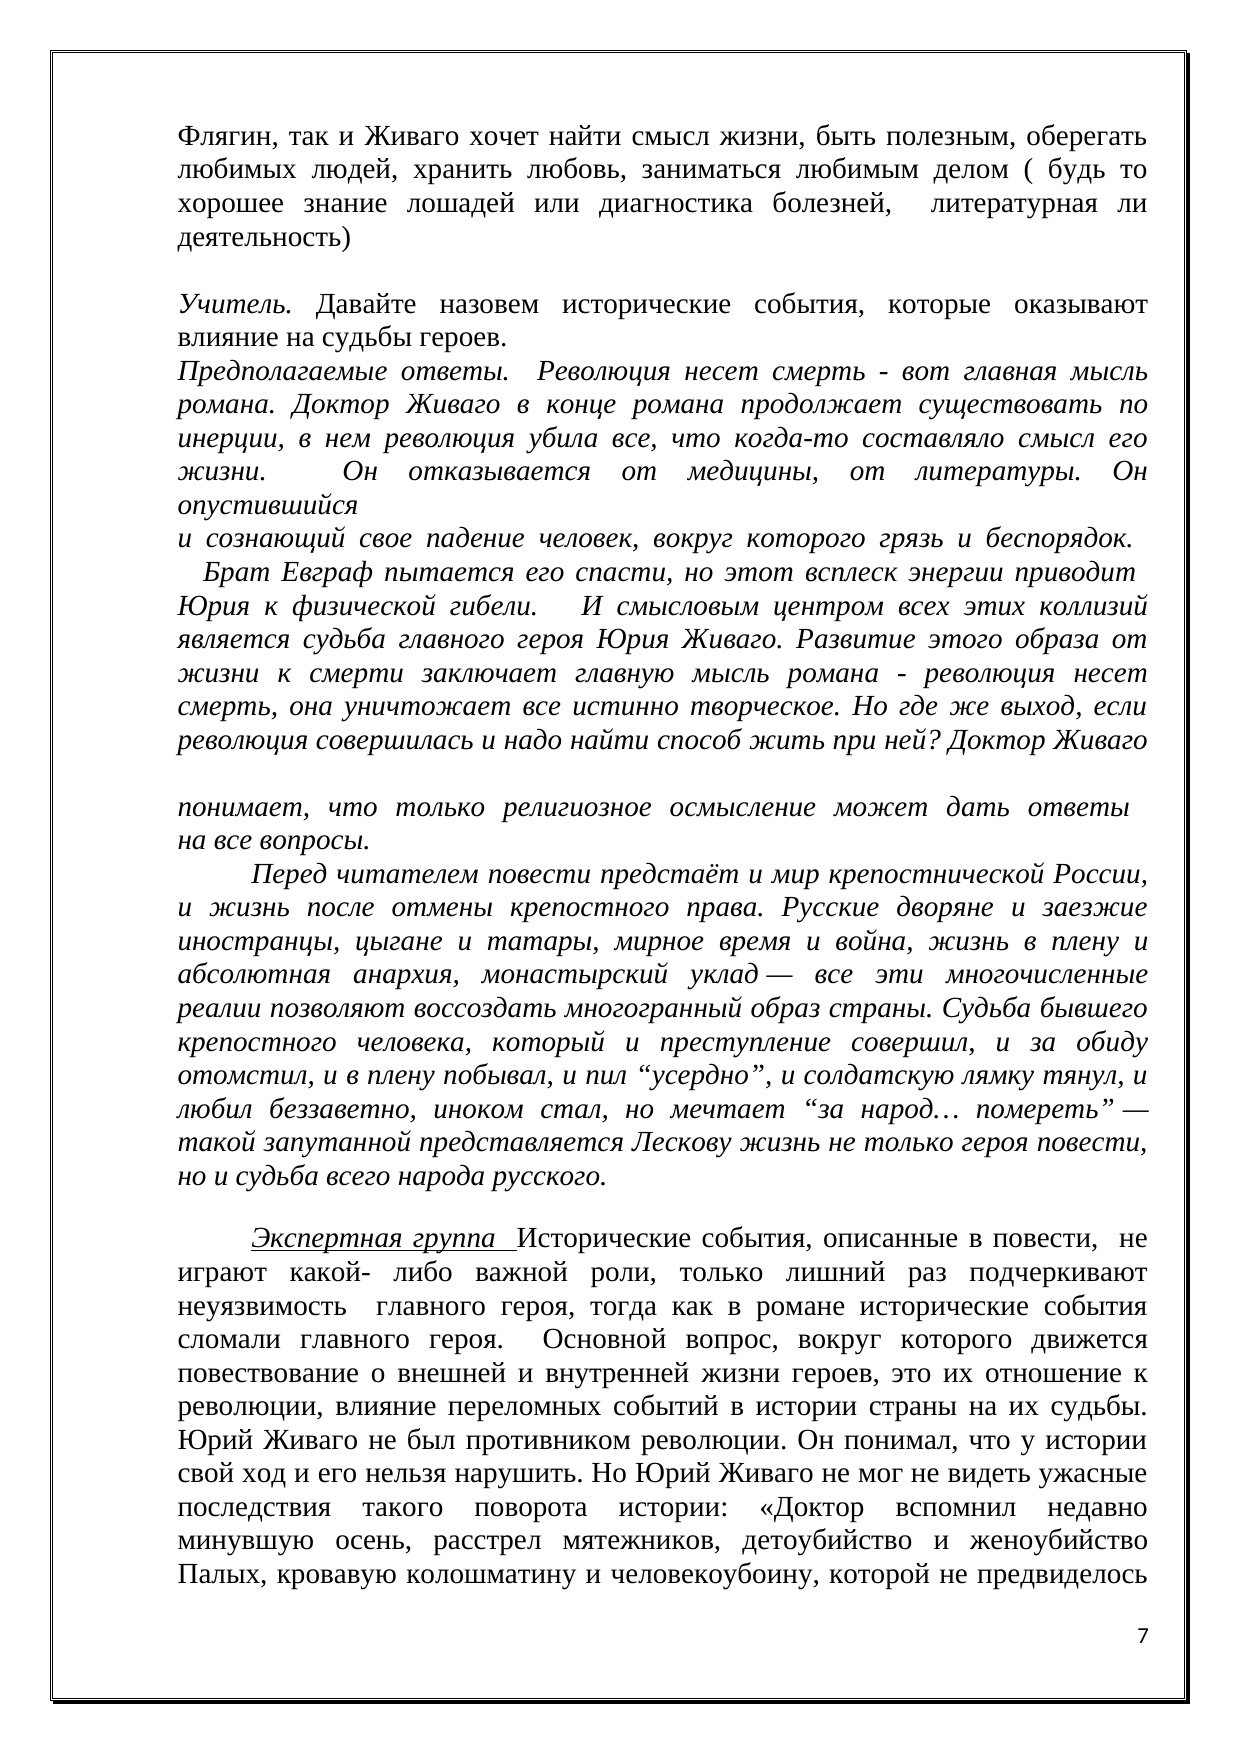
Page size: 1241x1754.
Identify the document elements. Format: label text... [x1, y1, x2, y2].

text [177, 118, 1148, 252]
text Учитель. Давайте назовем исторические события, которые оказывают влияние на судьбы героев. [177, 286, 1148, 353]
text Перед читателем повести предстаёт и мир крепостнической России, и жизнь после отмены крепостного права. Русские дворяне и заезжие иностранцы, цыгане и татары, мирное время и война, жизнь в плену и абсолютная анархия, монастырский уклад — все эти многочисленные реалии позволяют воссоздать многогранный образ страны. Судьба бывшего крепостного человека, который и преступление совершил, и за обиду отомстил, и в плену побывал, и пил “усердно”, и солдатскую лямку тянул, и любил беззаветно, иноком стал, но мечтает “за народ… помереть” — такой запутанной представляется Лескову жизнь не только героя повести, но и судьба всего народа русского. [177, 856, 1148, 1191]
text Предполагаемые ответы. Революция несет смерть - вот главная мысль романа. Доктор Живаго в конце романа продолжает существовать по инерции, в нем революция убила все, что когда-то составляло смысл его жизни. Он отказывается от медицины, от литературы. Он опустившийся и сознающий свое падение человек, вокруг которого грязь и беспорядок. Брат Евграф пытается его спасти, но этот всплеск энергии приводит Юрия к физической гибели. И смысловым центром всех этих коллизий является судьба главного героя Юрия Живаго. Развитие этого образа от жизни к смерти заключает главную мысль романа - революция несет смерть, она уничтожает все истинно творческое. Но где же выход, если революция совершилась и надо найти способ жить при ней? Доктор Живаго понимает, что только религиозное осмысление может дать ответы на все вопросы. [177, 353, 1148, 856]
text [177, 1221, 1148, 1589]
